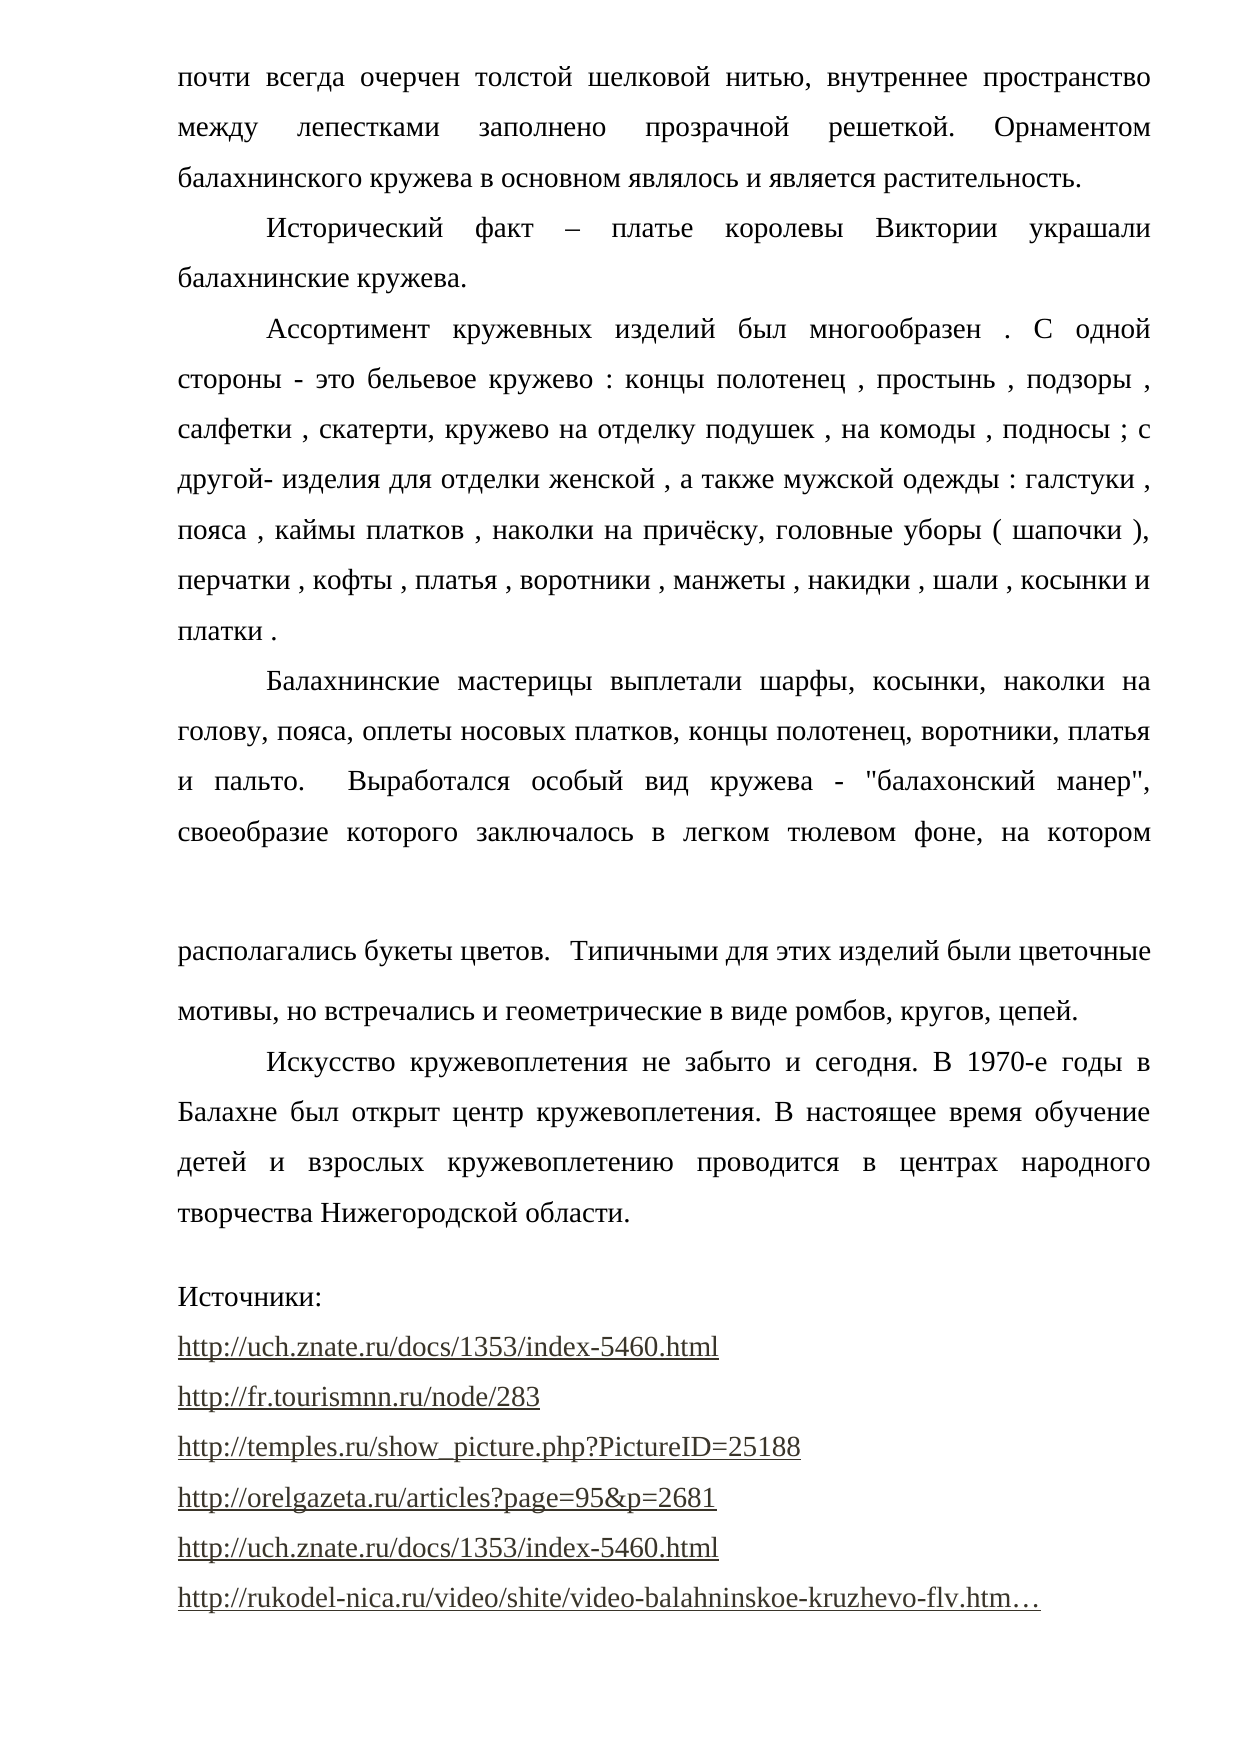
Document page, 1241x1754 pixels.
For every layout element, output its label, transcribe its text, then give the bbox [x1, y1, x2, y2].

text Источники: [177, 1279, 1152, 1312]
text Искусство кружевоплетения не забыто и сегодня. В 1970-е годы в Балахне был открыт центр кружевоплетения. В настоящее время обучение детей и взрослых кружевоплетению проводится в центрах народного творчества Нижегородской области. [177, 1044, 1152, 1228]
text http://rukodel-nica.ru/video/shite/video-balahninskoe-kruzhevo-flv.htm… [177, 1581, 1152, 1614]
text http://uch.znate.ru/docs/1353/index-5460.html [177, 1530, 1152, 1564]
text http://temples.ru/show_picture.php?PictureID=25188 [177, 1429, 1152, 1463]
text Ассортимент кружевных изделий был многообразен . С одной стороны - это бельевое кружево : концы полотенец , простынь , подзоры , салфетки , скатерти, кружево на отделку подушек , на комоды , подносы ; с другой- изделия для отделки женской , а также мужской одежды : галстуки , пояса , каймы платков , наколки на причёску, головные уборы ( шапочки ), перчатки , кофты , платья , воротники , манжеты , накидки , шали , косынки и платки . [177, 311, 1152, 646]
text http://uch.znate.ru/docs/1353/index-5460.html [177, 1329, 1152, 1362]
text Исторический факт – платье королевы Виктории украшали балахнинские кружева. [177, 210, 1152, 294]
text Балахнинские мастерицы выплетали шарфы, косынки, наколки на голову, пояса, оплеты носовых платков, концы полотенец, воротники, платья и пальто. Выработался особый вид кружева - "балахонский манер", своеобразие которого заключалось в легком тюлевом фоне, на котором располагались букеты цветов. Типичными для этих изделий были цветочные мотивы, но встречались и геометрические в виде ромбов, кругов, цепей. [177, 663, 1152, 1027]
text http://fr.tourismnn.ru/node/283 [177, 1379, 1152, 1413]
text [177, 59, 1152, 193]
text http://orelgazeta.ru/articles?page=95&p=2681 [177, 1480, 1152, 1513]
